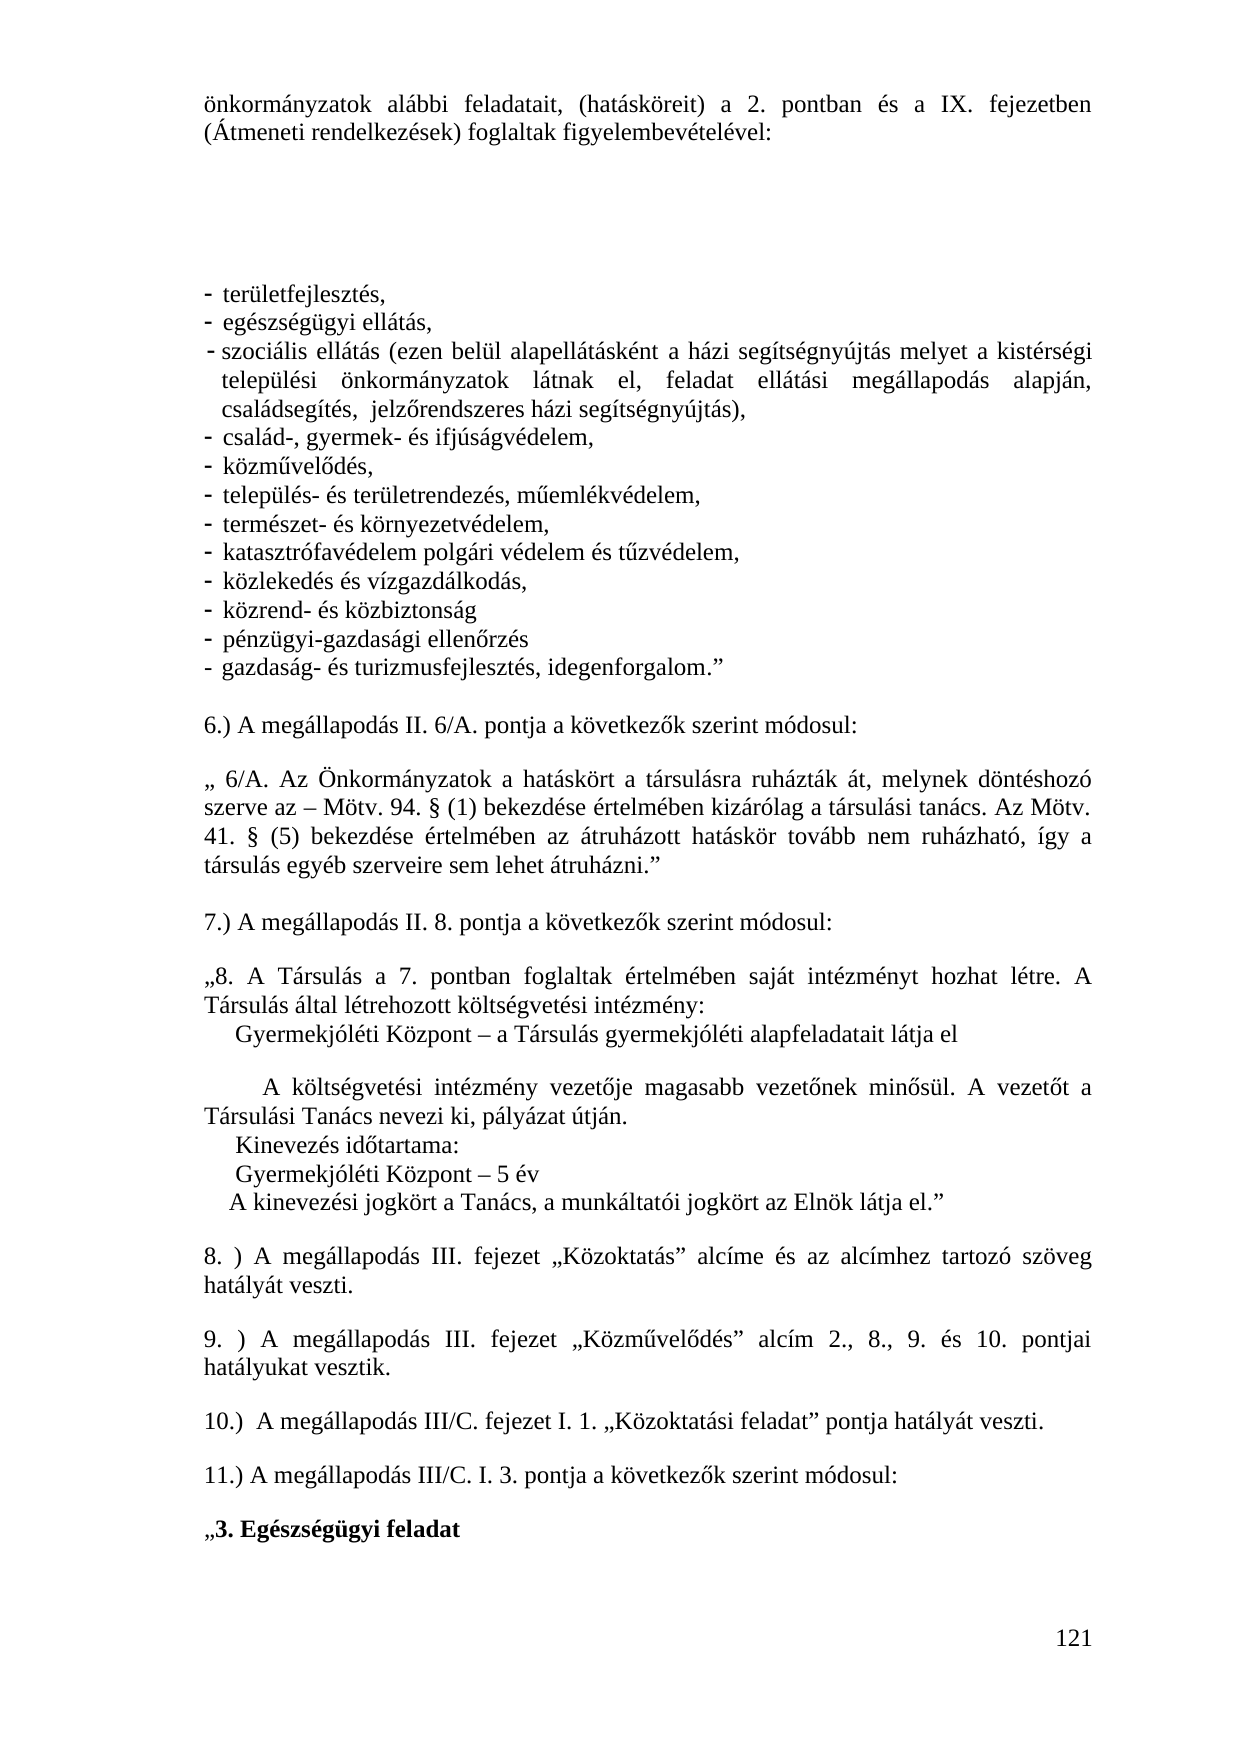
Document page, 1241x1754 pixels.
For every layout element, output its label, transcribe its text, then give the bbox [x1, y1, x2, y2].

list természet- és környezetvédelem, [204, 509, 1093, 537]
text „8. A Társulás a 7. pontban foglaltak értelmében saját intézményt hozhat létre. A Társulás által létrehozott költségvetési intézmény: [204, 961, 1093, 1019]
text A kinevezési jogkört a Tanács, a munkáltatói jogkört az Elnök látja el.” [204, 1187, 1093, 1216]
text 11.) A megállapodás III/C. I. 3. pontja a következők szerint módosul: [204, 1460, 1093, 1489]
text Kinevezés időtartama: [204, 1130, 1093, 1159]
list pénzügyi-gazdasági ellenőrzés [204, 624, 1093, 652]
text Gyermekjóléti Központ – a Társulás gyermekjóléti alapfeladatait látja el [204, 1019, 1093, 1047]
text 6.) A megállapodás II. 6/A. pontja a következők szerint módosul: [204, 710, 1093, 739]
list egészségügyi ellátás, [204, 307, 1093, 336]
text - gazdaság- és turizmusfejlesztés, idegenforgalom.” [204, 652, 1093, 681]
text Gyermekjóléti Központ – 5 év [204, 1159, 1093, 1187]
text „3. Egészségügyi feladat [204, 1514, 1093, 1542]
list közművelődés, [204, 451, 1093, 480]
text 9. ) A megállapodás III. fejezet „Közművelődés” alcím 2., 8., 9. és 10. pontjai hatályukat vesztik. [204, 1324, 1093, 1381]
text „ 6/A. Az Önkormányzatok a hatáskört a társulásra ruházták át, melynek döntéshozó szerve az – Mötv. 94. § (1) bekezdése értelmében kizárólag a társulási tanács. Az Mötv. 41. § (5) bekezdése értelmében az átruházott hatáskör tovább nem ruházható, így a társulás egyéb szerveire sem lehet átruházni.” [204, 764, 1093, 879]
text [204, 89, 1093, 146]
list család-, gyermek- és ifjúságvédelem, [204, 422, 1093, 451]
list szociális ellátás (ezen belül alapellátásként a házi segítségnyújtás melyet a kistérségi települési önkormányzatok látnak el, feladat ellátási megállapodás alapján, családsegítés, jelzőrendszeres házi segítségnyújtás), [207, 336, 1093, 422]
list közlekedés és vízgazdálkodás, [204, 566, 1093, 595]
text A költségvetési intézmény vezetője magasabb vezetőnek minősül. A vezetőt a Társulási Tanács nevezi ki, pályázat útján. [204, 1072, 1093, 1130]
list katasztrófavédelem polgári védelem és tűzvédelem, [204, 537, 1093, 566]
list közrend- és közbiztonság [204, 595, 1093, 624]
text 10.) A megállapodás III/C. fejezet I. 1. „Közoktatási feladat” pontja hatályát veszti. [204, 1406, 1093, 1435]
text 8. ) A megállapodás III. fejezet „Közoktatás” alcíme és az alcímhez tartozó szöveg hatályát veszti. [204, 1241, 1093, 1299]
list területfejlesztés, [204, 279, 1093, 307]
list település- és területrendezés, műemlékvédelem, [204, 480, 1093, 509]
text 7.) A megállapodás II. 8. pontja a következők szerint módosul: [204, 907, 1093, 936]
